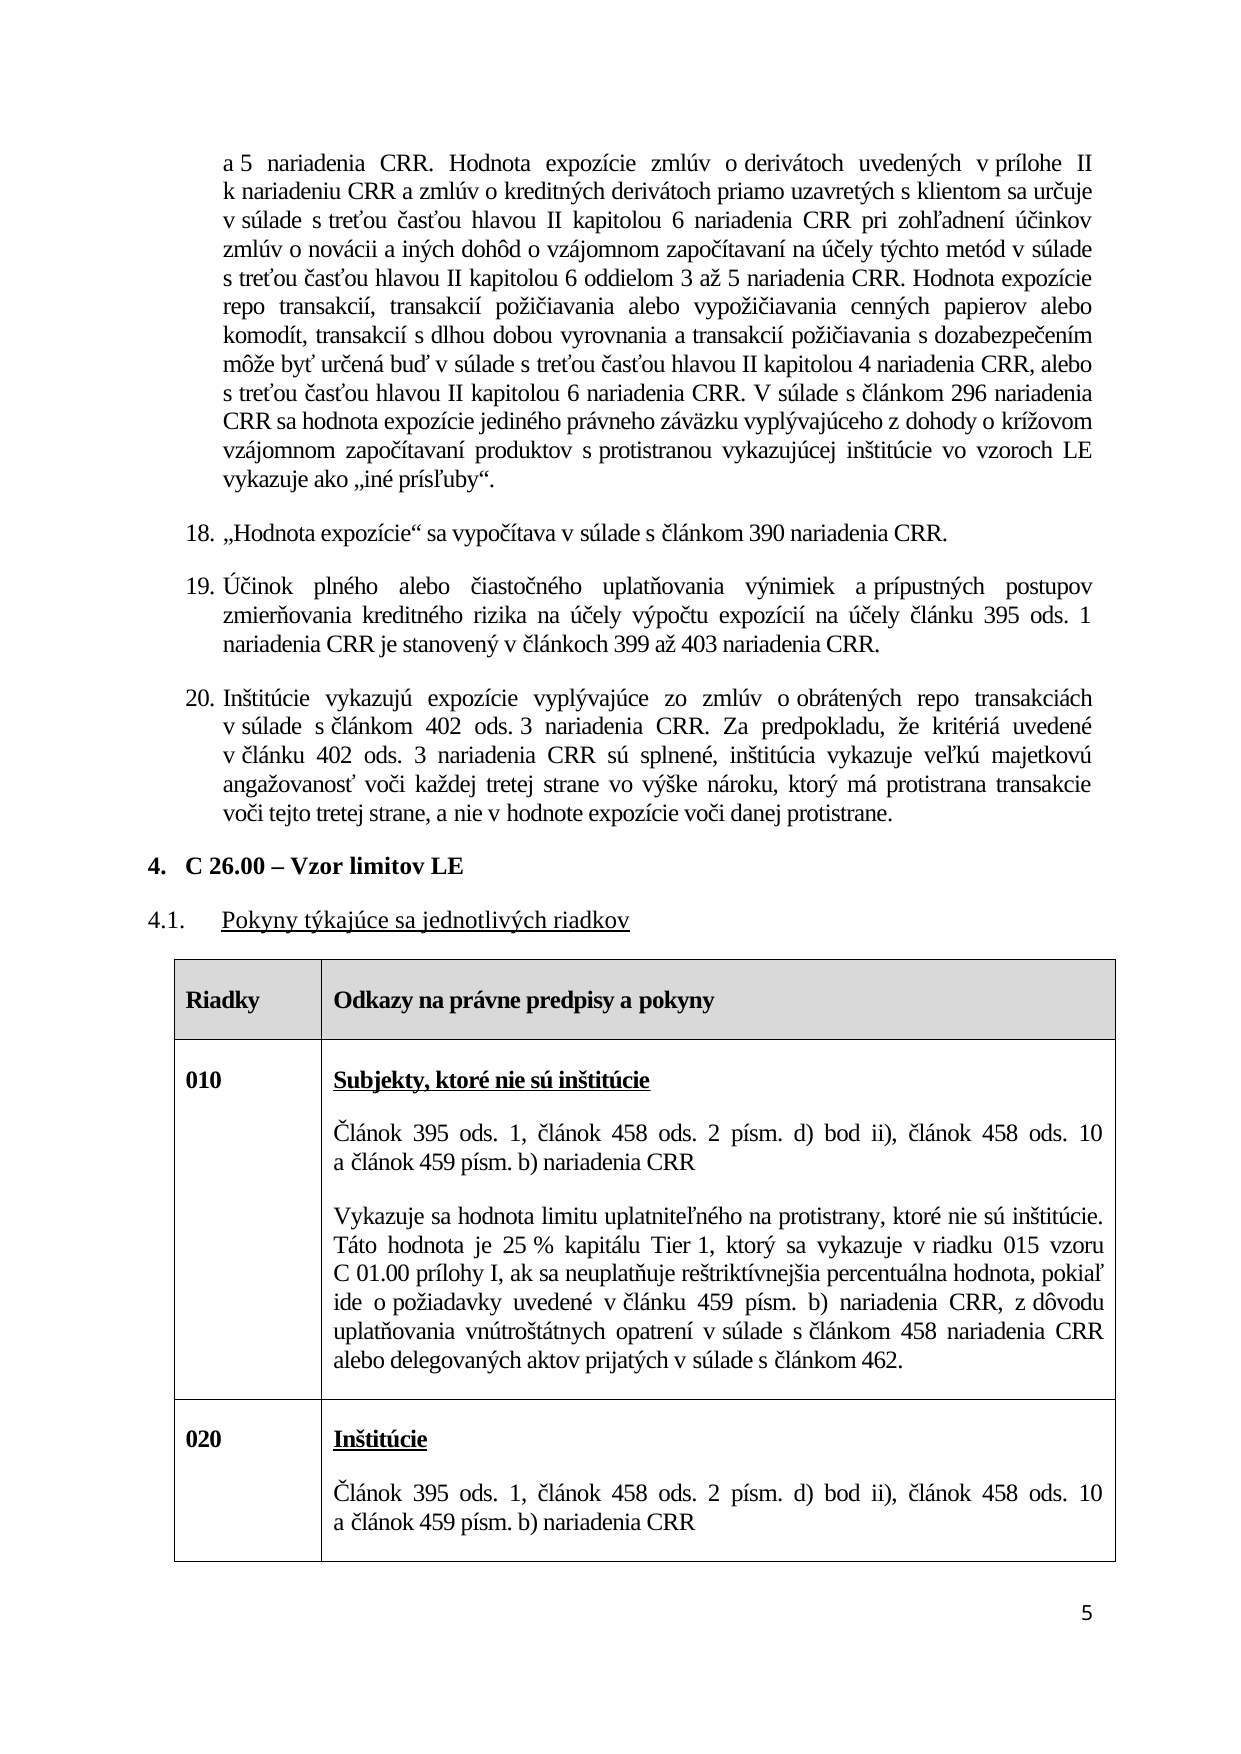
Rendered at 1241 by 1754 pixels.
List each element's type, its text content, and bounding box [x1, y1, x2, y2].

text Inštitúcie vykazujú expozície vyplývajúce zo zmlúv o obrátených repo transakciách v súlade s článkom 402 ods. 3 nariadenia CRR. Za predpokladu, že kritériá uvedené v článku 402 ods. 3 nariadenia CRR sú splnené, inštitúcia vykazuje veľkú majetkovú angažovanosť voči každej tretej strane vo výške nároku, ktorý má protistrana transakcie voči tejto tretej strane, a nie v hodnote expozície voči danej protistrane. [185, 683, 1093, 826]
table_cell Subjekty, ktoré nie sú inštitúcie Článok 395 ods. 1, článok 458 ods. 2 písm. d) bod ii), článok 458 ods. 10 a článok 459 písm. b) nariadenia CRR Vykazuje sa hodnota limitu uplatniteľného na protistrany, ktoré nie sú inštitúcie. Táto hodnota je 25 % kapitálu Tier 1, ktorý sa vykazuje v riadku 015 vzoru C 01.00 prílohy I, ak sa neuplatňuje reštriktívnejšia percentuálna hodnota, pokiaľ ide o požiadavky uvedené v článku 459 písm. b) nariadenia CRR, z dôvodu uplatňovania vnútroštátnych opatrení v súlade s článkom 458 nariadenia CRR alebo delegovaných aktov prijatých v súlade s článkom 462. [322, 1040, 1115, 1398]
table_cell 020 [175, 1400, 321, 1561]
list Pokyny týkajúce sa jednotlivých riadkov [148, 905, 1093, 934]
table_cell 010 [175, 1040, 321, 1398]
table_header Odkazy na právne predpisy a pokyny [322, 960, 1115, 1039]
table_header Riadky [175, 960, 321, 1039]
text „Hodnota expozície“ sa vypočítava v súlade s článkom 390 nariadenia CRR. [185, 518, 1093, 546]
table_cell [322, 1400, 1115, 1561]
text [185, 148, 1093, 493]
text Účinok plného alebo čiastočného uplatňovania výnimiek a prípustných postupov zmierňovania kreditného rizika na účely výpočtu expozícií na účely článku 395 ods. 1 nariadenia CRR je stanovený v článkoch 399 až 403 nariadenia CRR. [185, 571, 1093, 658]
list C 26.00 – Vzor limitov LE [148, 851, 1093, 880]
